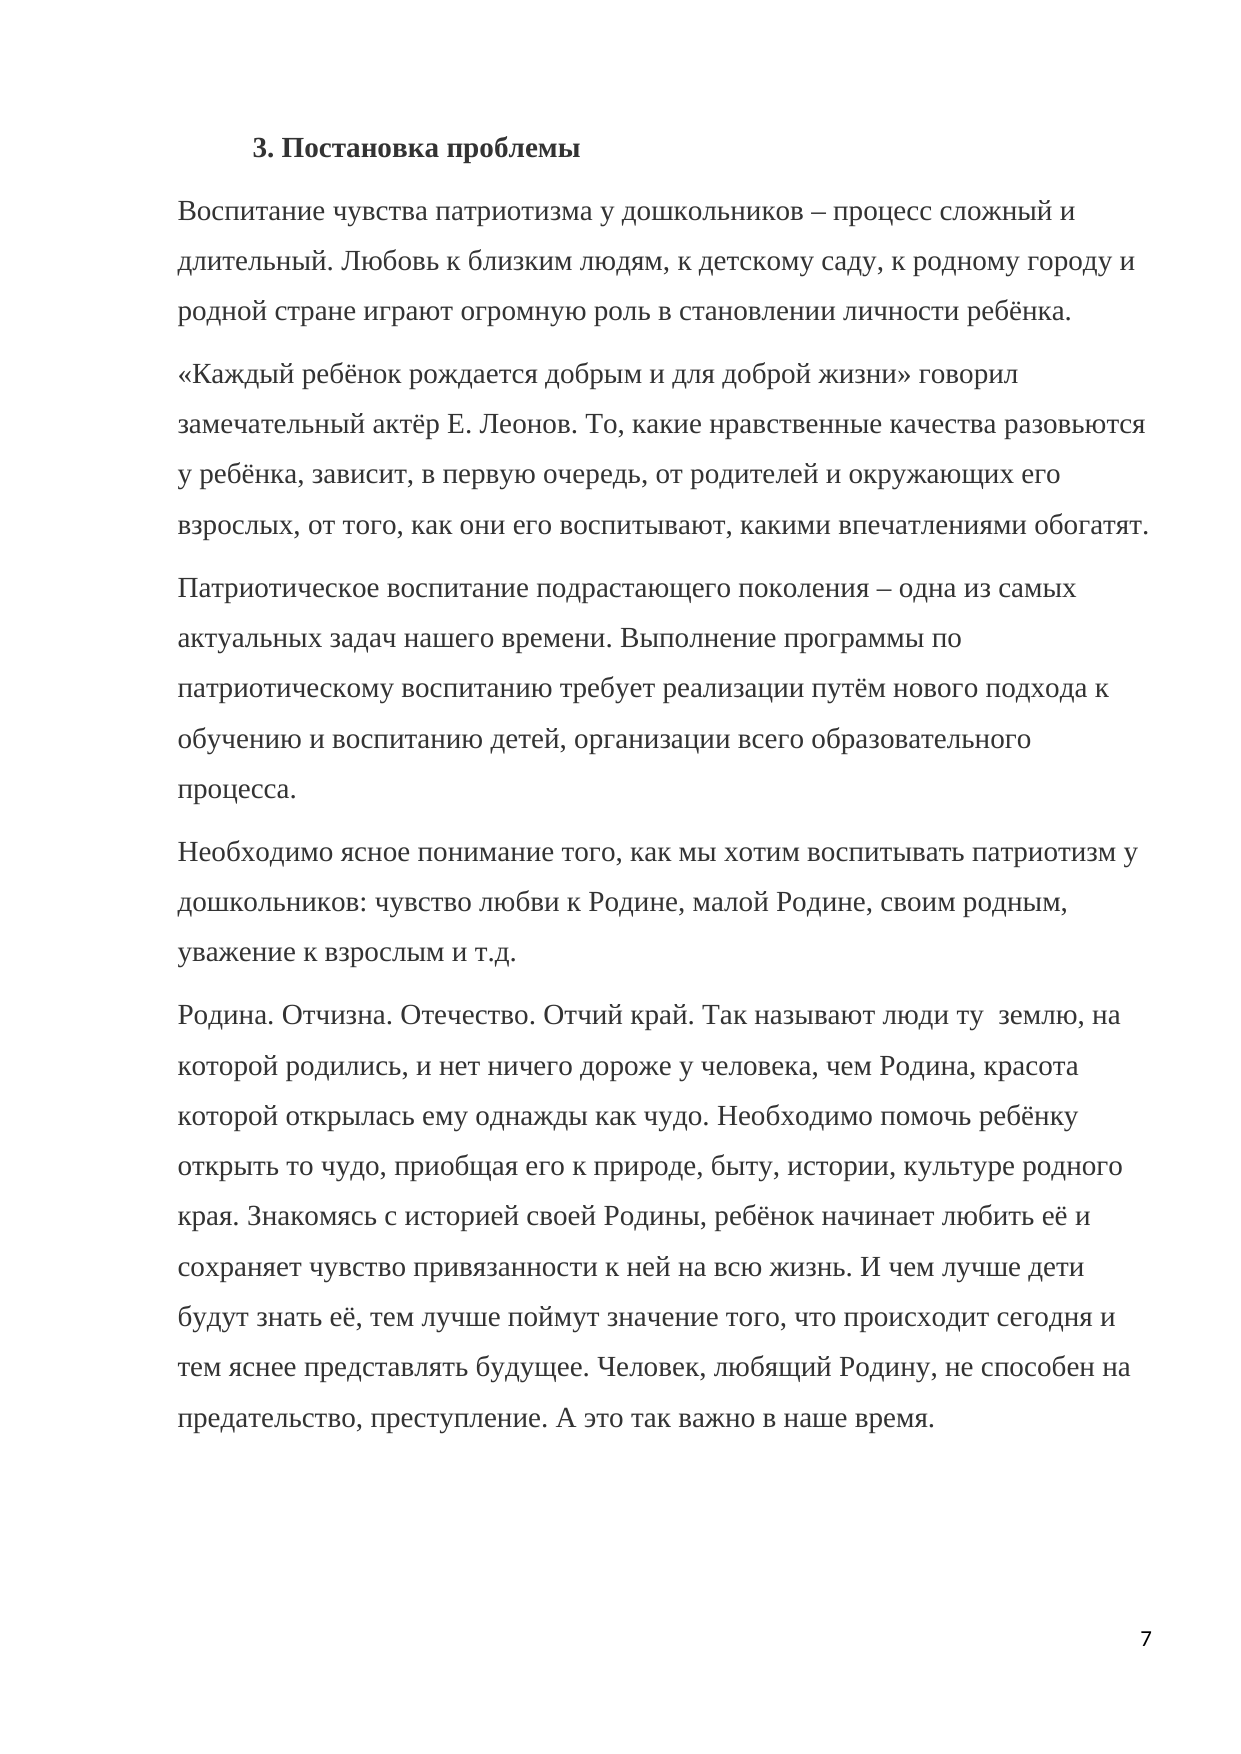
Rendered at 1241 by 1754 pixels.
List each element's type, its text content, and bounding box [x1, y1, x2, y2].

text Родина. Отчизна. Отечество. Отчий край. Так называют люди ту землю, на которой родились, и нет ничего дороже у человека, чем Родина, красота которой открылась ему однажды как чудо. Необходимо помочь ребёнку открыть то чудо, приобщая его к природе, быту, истории, культуре родного края. Знакомясь с историей своей Родины, ребёнок начинает любить её и сохраняет чувство привязанности к ней на всю жизнь. И чем лучше дети будут знать её, тем лучше поймут значение того, что происходит сегодня и тем яснее представлять будущее. Человек, любящий Родину, не способен на предательство, преступление. А это так важно в наше время. [177, 997, 1152, 1433]
text Патриотическое воспитание подрастающего поколения – одна из самых актуальных задач нашего времени. Выполнение программы по патриотическому воспитанию требует реализации путём нового подхода к обучению и воспитанию детей, организации всего образовательного процесса. [177, 570, 1152, 804]
text Воспитание чувства патриотизма у дошкольников – процесс сложный и длительный. Любовь к близким людям, к детскому саду, к родному городу и родной стране играют огромную роль в становлении личности ребёнка. [177, 193, 1152, 327]
text Необходимо ясное понимание того, как мы хотим воспитывать патриотизм у дошкольников: чувство любви к Родине, малой Родине, своим родным, уважение к взрослым и т.д. [177, 834, 1152, 968]
text «Каждый ребёнок рождается добрым и для доброй жизни» говорил замечательный актёр Е. Леонов. То, какие нравственные качества разовьются у ребёнка, зависит, в первую очередь, от родителей и окружающих его взрослых, от того, как они его воспитывают, какими впечатлениями обогатят. [177, 356, 1152, 541]
list 3. Постановка проблемы [252, 130, 1152, 163]
